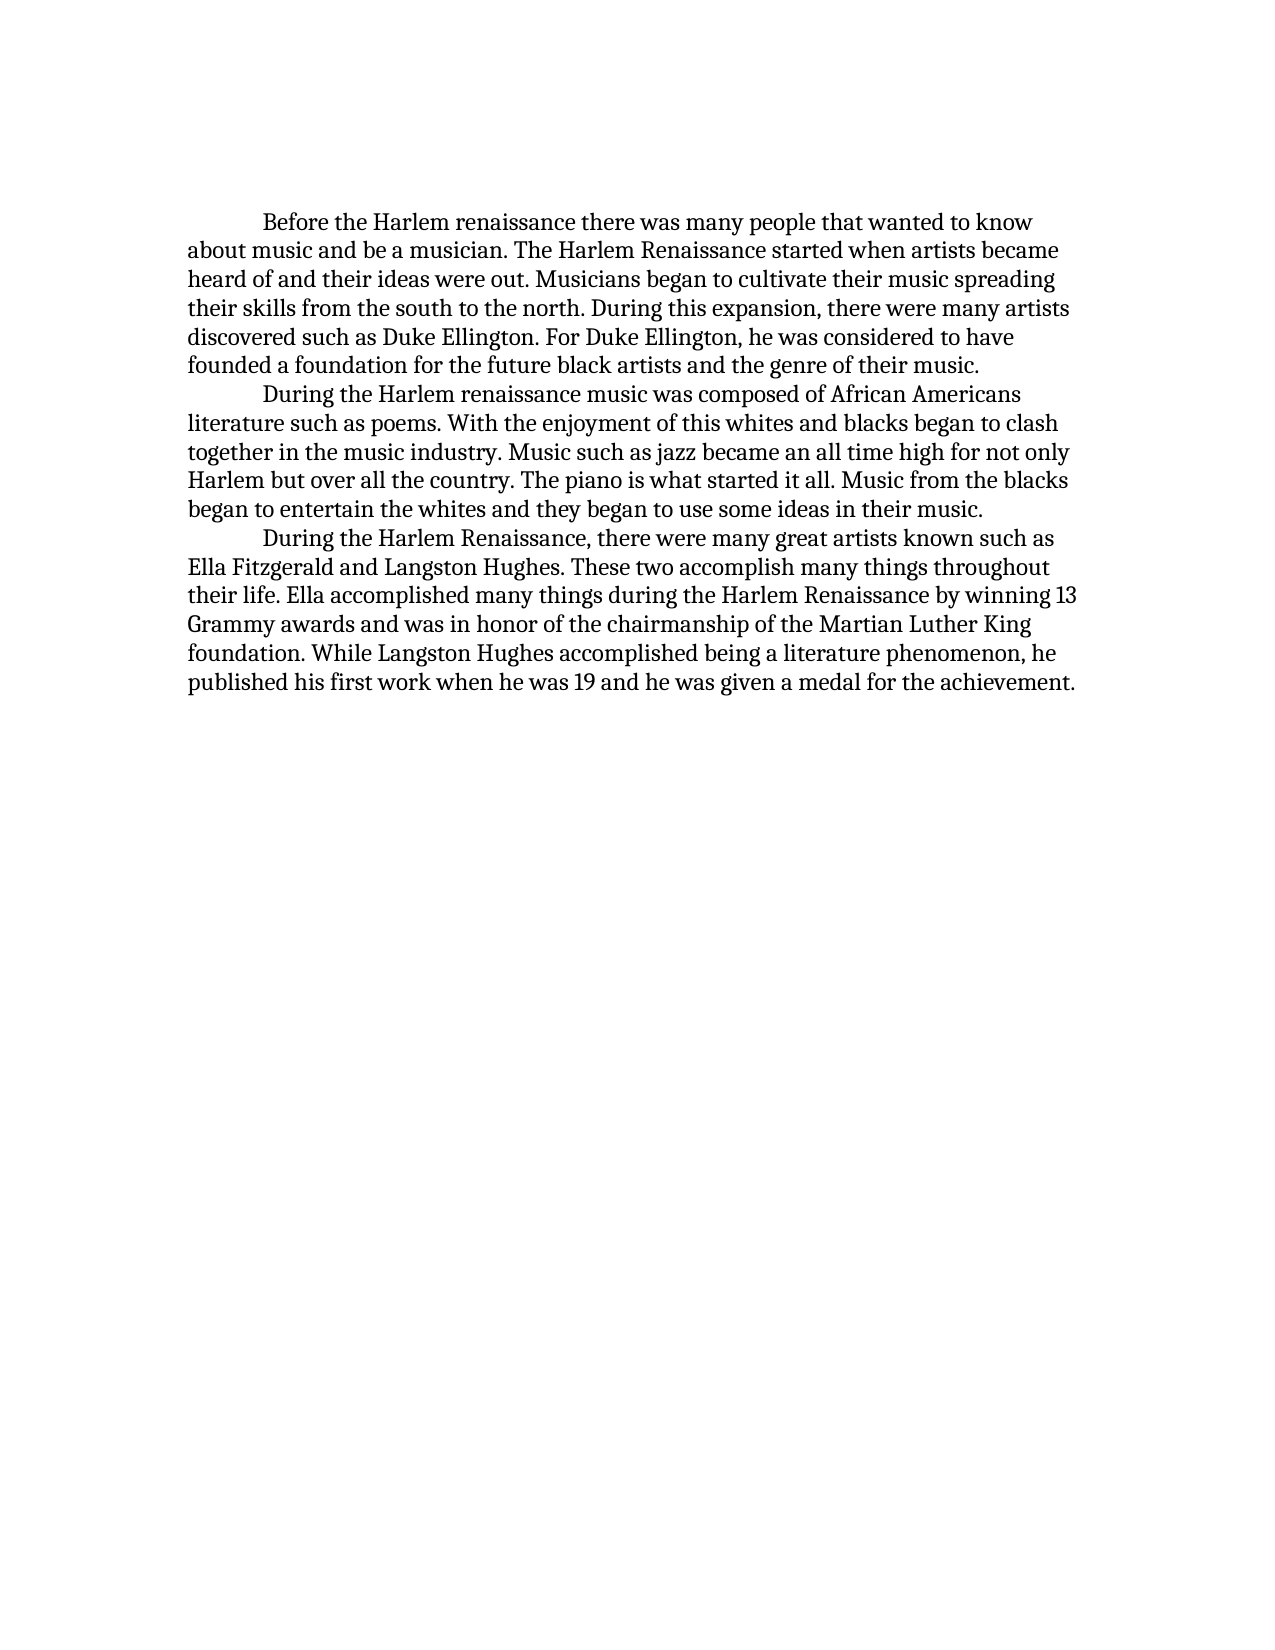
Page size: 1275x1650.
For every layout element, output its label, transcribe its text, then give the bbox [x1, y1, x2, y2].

text During the Harlem Renaissance, there were many great artists known such as Ella Fitzgerald and Langston Hughes. These two accomplish many things throughout their life. Ella accomplished many things during the Harlem Renaissance by winning 13 Grammy awards and was in honor of the chairmanship of the Martian Luther King foundation. While Langston Hughes accomplished being a literature phenomenon, he published his first work when he was 19 and he was given a medal for the achievement. [187, 524, 1087, 696]
text During the Harlem renaissance music was composed of African Americans literature such as poems. With the enjoyment of this whites and blacks began to clash together in the music industry. Music such as jazz became an all time high for not only Harlem but over all the country. The piano is what started it all. Music from the blacks began to entertain the whites and they began to use some ideas in their music. [187, 380, 1087, 524]
text Before the Harlem renaissance there was many people that wanted to know about music and be a musician. The Harlem Renaissance started when artists became heard of and their ideas were out. Musicians began to cultivate their music spreading their skills from the south to the north. During this expansion, there were many artists discovered such as Duke Ellington. For Duke Ellington, he was considered to have founded a foundation for the future black artists and the genre of their music. [187, 207, 1087, 380]
